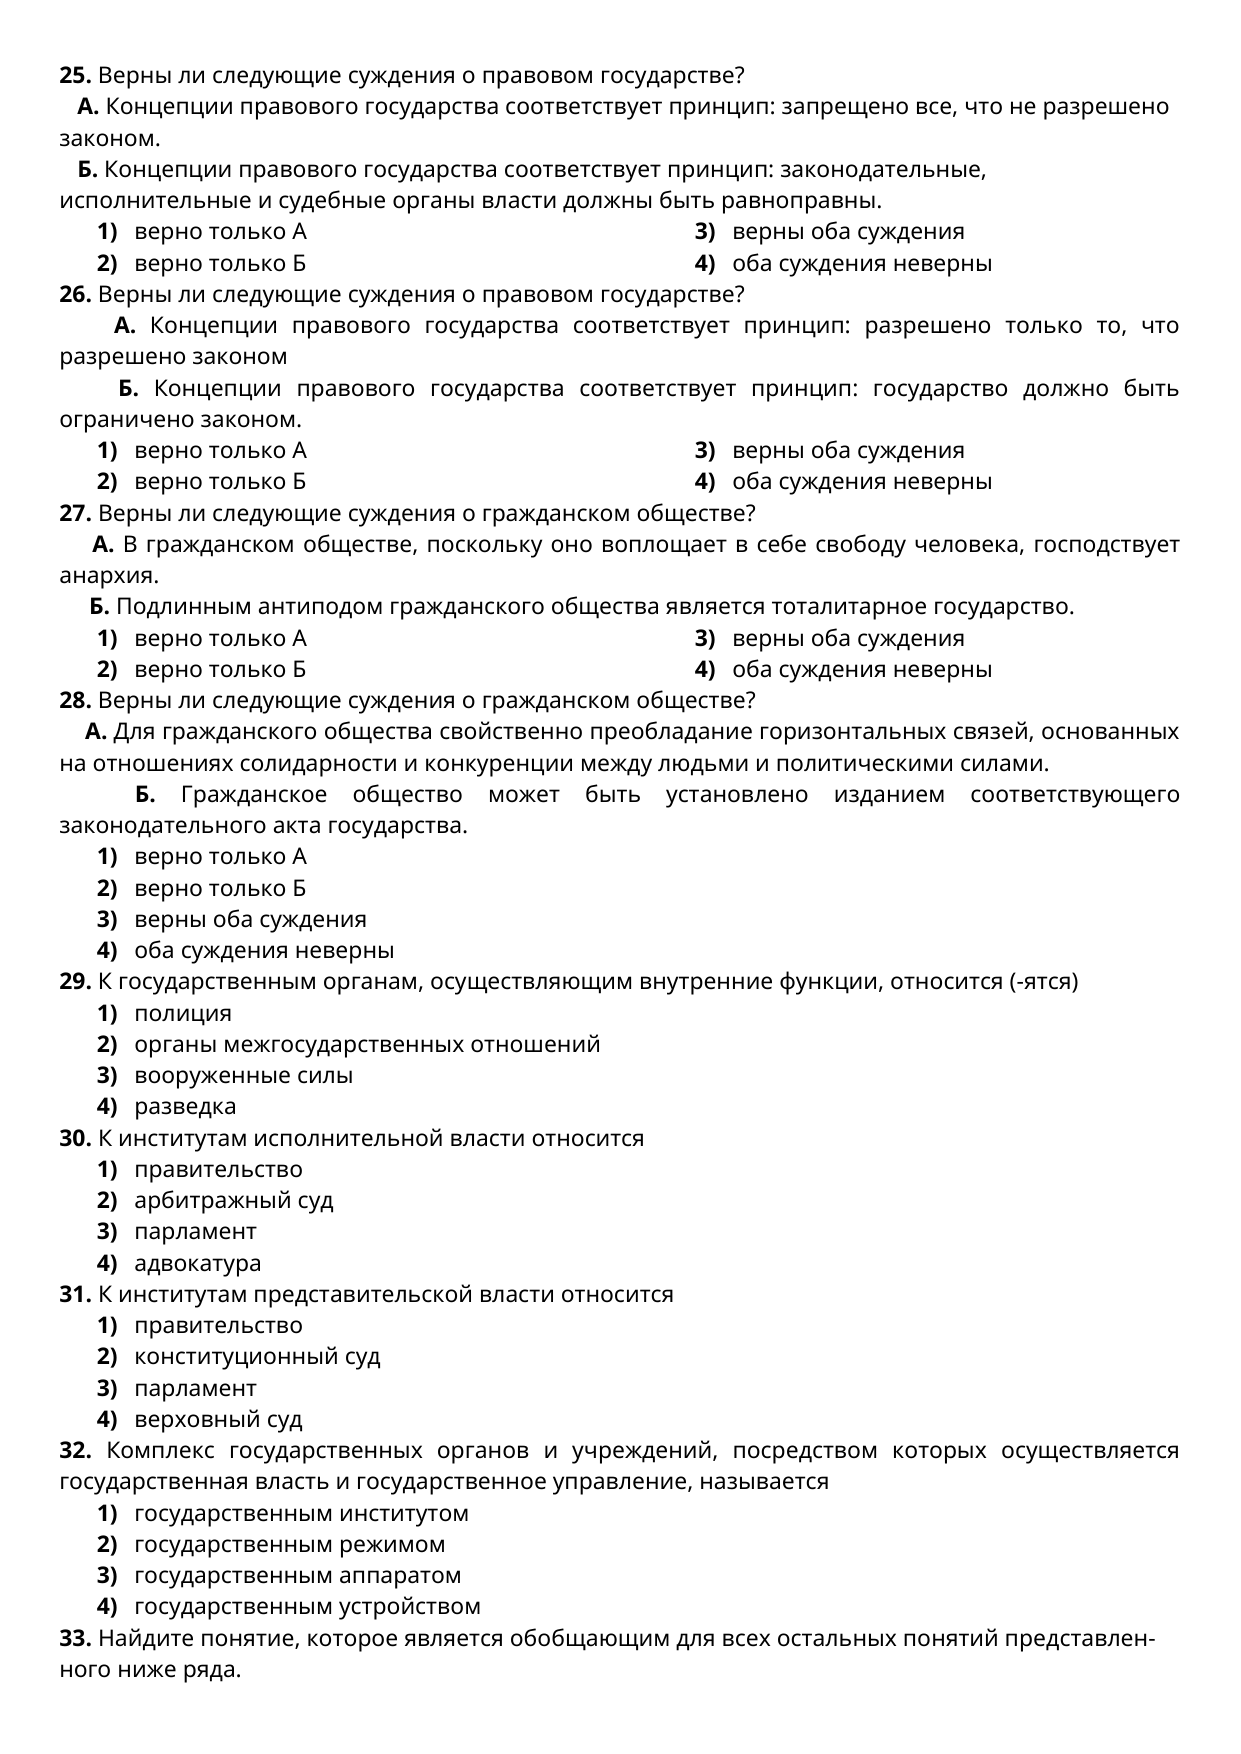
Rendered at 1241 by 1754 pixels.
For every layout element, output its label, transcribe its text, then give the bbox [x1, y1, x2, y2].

text А. Концепции правового государства соответствует принцип: разрешено только то, что разрешено законом [59, 309, 1181, 372]
list правительство [97, 1309, 1181, 1340]
list государственным устройством [97, 1590, 1181, 1622]
text 30. К институтам исполнительной власти относится [59, 1122, 1181, 1153]
text 26. Верны ли следующие суждения о правовом государстве? [59, 278, 1181, 309]
list органы межгосударственных отношений [97, 1028, 1181, 1059]
list 25. Верны ли следующие суждения о правовом государстве? [59, 59, 1181, 90]
text Б. Концепции правового государства соответствует принцип: государство должно быть ограничено законом. [59, 372, 1181, 434]
list адвокатура [97, 1247, 1181, 1278]
text 31. К институтам представительской власти относится [59, 1278, 1181, 1309]
list парламент [97, 1372, 1181, 1403]
text А. В гражданском обществе, поскольку оно воплощает в себе свободу человека, господствует анархия. [59, 528, 1181, 590]
list государственным режимом [97, 1528, 1181, 1559]
list государственным аппаратом [97, 1559, 1181, 1590]
list А. Концепции правового государства соответствует принцип: запрещено все, что не разрешено законом. [59, 90, 1181, 153]
list верно только А [97, 840, 1181, 872]
list парламент [97, 1215, 1181, 1247]
list верно только Б [97, 872, 1181, 903]
list верховный суд [97, 1403, 1181, 1434]
list верно только А [97, 215, 583, 247]
list вооруженные силы [97, 1059, 1181, 1090]
list верны оба суждения [97, 903, 1181, 934]
text Б. Гражданское общество может быть установлено изданием соответствующего законодательного акта государства. [59, 778, 1181, 840]
list верно только А [97, 622, 583, 653]
list верно только Б [97, 465, 583, 497]
list оба суждения неверны [694, 653, 1181, 684]
list верно только А [97, 434, 583, 465]
text 32. Комплекс государственных органов и учреждений, посредством которых осуществляется государственная власть и государственное управление, называется [59, 1434, 1181, 1497]
list государственным институтом [97, 1497, 1181, 1528]
text 27. Верны ли следующие суждения о гражданском обществе? [59, 497, 1181, 528]
list верны оба суждения [694, 434, 1181, 465]
list верно только Б [97, 653, 583, 684]
text 28. Верны ли следующие суждения о гражданском обществе? [59, 684, 1181, 715]
list правительство [97, 1153, 1181, 1184]
text А. Для гражданского общества свойственно преобладание горизонтальных связей, основанных на отношениях солидарности и конкуренции между людьми и политическими силами. [59, 715, 1181, 778]
list верны оба суждения [694, 622, 1181, 653]
list конституционный суд [97, 1340, 1181, 1372]
text 29. К государственным органам, осуществляющим внутренние функции, относится (-ятся) [59, 965, 1181, 997]
list оба суждения неверны [694, 247, 1181, 278]
list разведка [97, 1090, 1181, 1122]
text 33. Найдите понятие, которое является обобщающим для всех остальных понятий представленного ниже ряда. [59, 1622, 1181, 1684]
list полиция [97, 997, 1181, 1028]
list оба суждения неверны [97, 934, 1181, 965]
list верно только Б [97, 247, 583, 278]
list верны оба суждения [694, 215, 1181, 247]
text Б. Подлинным антиподом гражданского общества является тоталитарное государство. [59, 590, 1181, 622]
list арбитражный суд [97, 1184, 1181, 1215]
list Б. Концепции правового государства соответствует принцип: законодательные, исполнительные и судебные органы власти должны быть равноправны. [59, 153, 1181, 215]
list оба суждения неверны [694, 465, 1181, 497]
